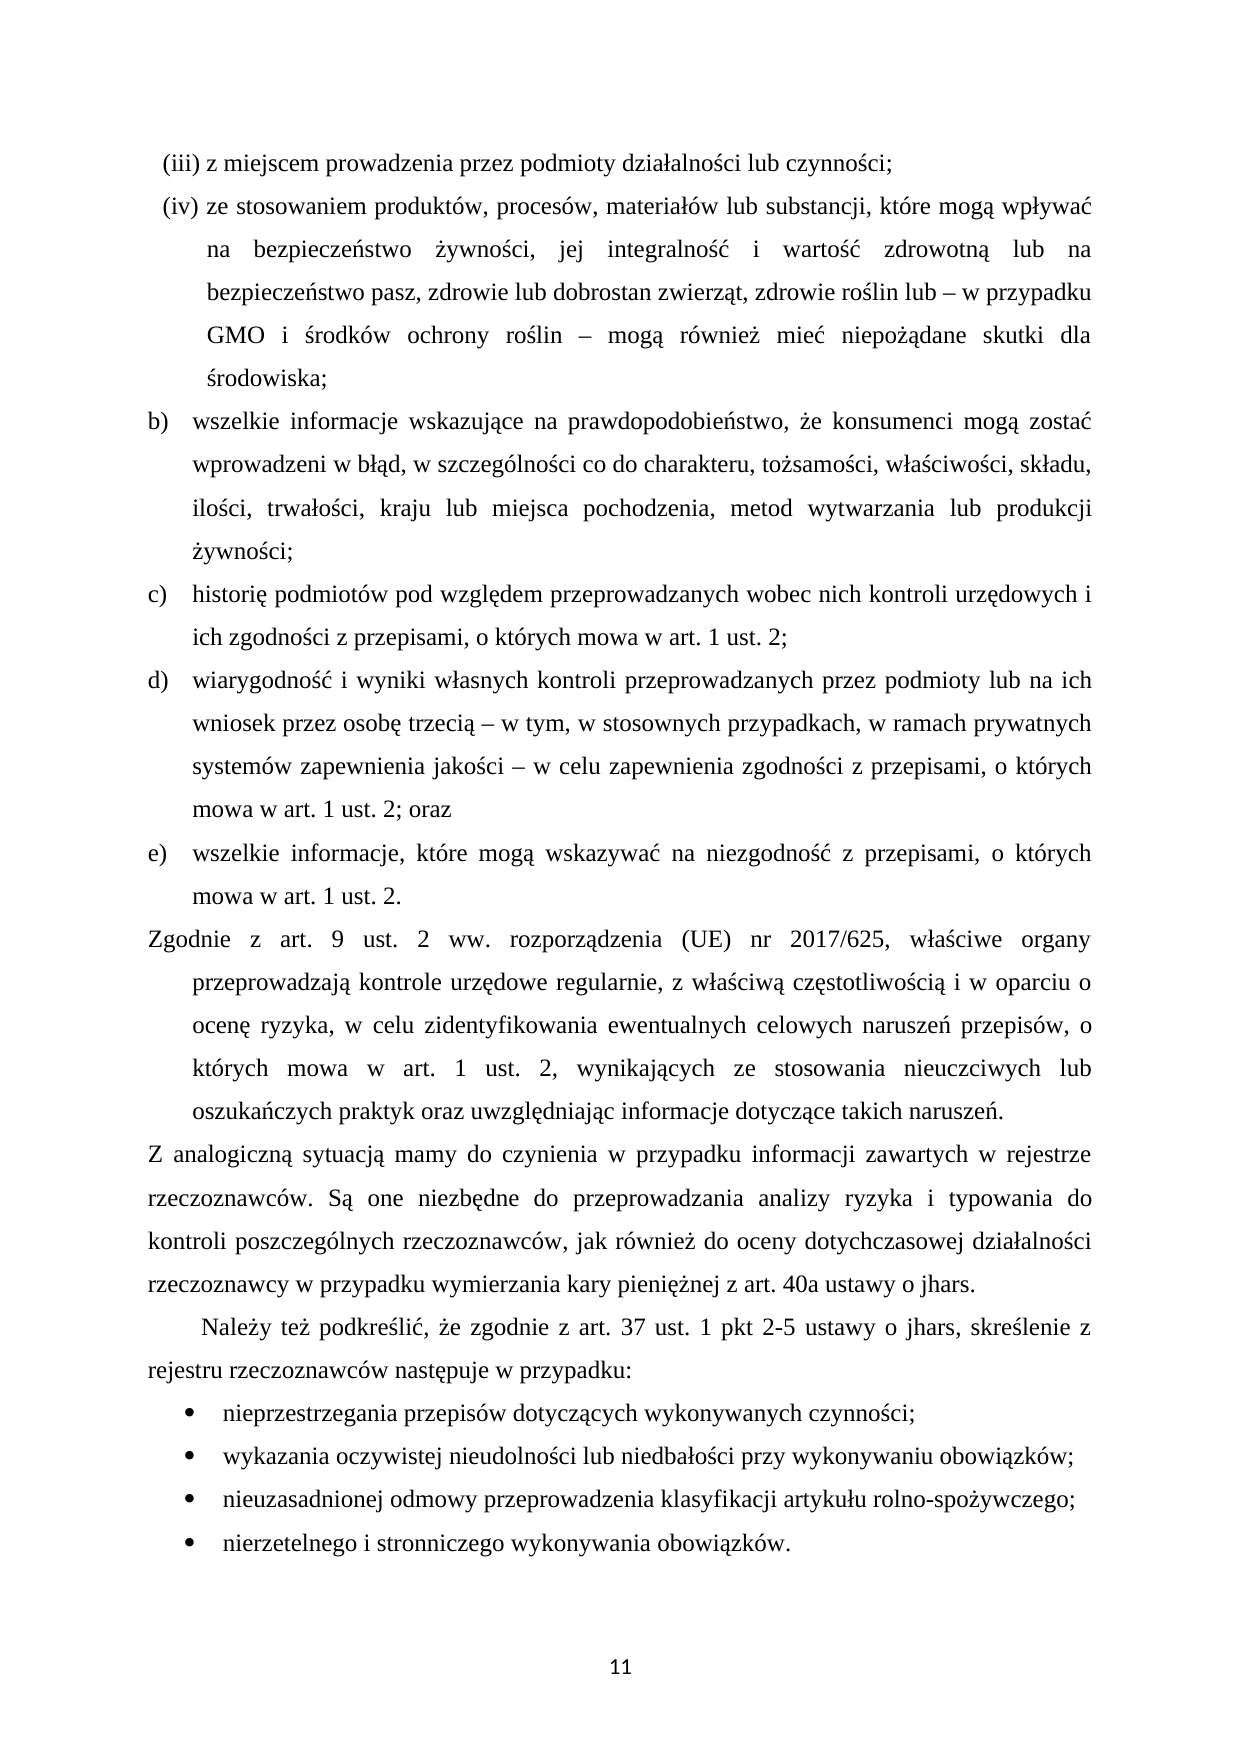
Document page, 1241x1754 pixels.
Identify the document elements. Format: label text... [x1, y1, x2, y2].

text Z analogiczną sytuacją mamy do czynienia w przypadku informacji zawartych w rejestrze rzeczoznawców. Są one niezbędne do przeprowadzania analizy ryzyka i typowania do kontroli poszczególnych rzeczoznawców, jak również do oceny dotychczasowej działalności rzeczoznawcy w przypadku wymierzania kary pieniężnej z art. 40a ustawy o jhars. [148, 1139, 1093, 1298]
text b) wszelkie informacje wskazujące na prawdopodobieństwo, że konsumenci mogą zostać wprowadzeni w błąd, w szczególności co do charakteru, tożsamości, właściwości, składu, ilości, trwałości, kraju lub miejsca pochodzenia, metod wytwarzania lub produkcji żywności; [148, 406, 1093, 564]
text Zgodnie z art. 9 ust. 2 ww. rozporządzenia (UE) nr 2017/625, właściwe organy przeprowadzają kontrole urzędowe regularnie, z właściwą częstotliwością i w oparciu o ocenę ryzyka, w celu zidentyfikowania ewentualnych celowych naruszeń przepisów, o których mowa w art. 1 ust. 2, wynikających ze stosowania nieuczciwych lub oszukańczych praktyk oraz uwzględniając informacje dotyczące takich naruszeń. [148, 924, 1093, 1125]
list nierzetelnego i stronniczego wykonywania obowiązków. [185, 1528, 1093, 1556]
text (iv) ze stosowaniem produktów, procesów, materiałów lub substancji, które mogą wpływać na bezpieczeństwo żywności, jej integralność i wartość zdrowotną lub na bezpieczeństwo pasz, zdrowie lub dobrostan zwierząt, zdrowie roślin lub – w przypadku GMO i środków ochrony roślin – mogą również mieć niepożądane skutki dla środowiska; [162, 191, 1093, 392]
text e) wszelkie informacje, które mogą wskazywać na niezgodność z przepisami, o których mowa w art. 1 ust. 2. [148, 838, 1093, 909]
text c) historię podmiotów pod względem przeprowadzanych wobec nich kontroli urzędowych i ich zgodności z przepisami, o których mowa w art. 1 ust. 2; [148, 579, 1093, 651]
list nieuzasadnionej odmowy przeprowadzenia klasyfikacji artykułu rolno-spożywczego; [185, 1484, 1093, 1513]
text (iii) z miejscem prowadzenia przez podmioty działalności lub czynności; [162, 148, 1093, 176]
text d) wiarygodność i wyniki własnych kontroli przeprowadzanych przez podmioty lub na ich wniosek przez osobę trzecią – w tym, w stosownych przypadkach, w ramach prywatnych systemów zapewnienia jakości – w celu zapewnienia zgodności z przepisami, o których mowa w art. 1 ust. 2; oraz [148, 665, 1093, 823]
list nieprzestrzegania przepisów dotyczących wykonywanych czynności; [185, 1398, 1093, 1427]
text Należy też podkreślić, że zgodnie z art. 37 ust. 1 pkt 2-5 ustawy o jhars, skreślenie z rejestru rzeczoznawców następuje w przypadku: [148, 1312, 1093, 1384]
list wykazania oczywistej nieudolności lub niedbałości przy wykonywaniu obowiązków; [185, 1441, 1093, 1470]
